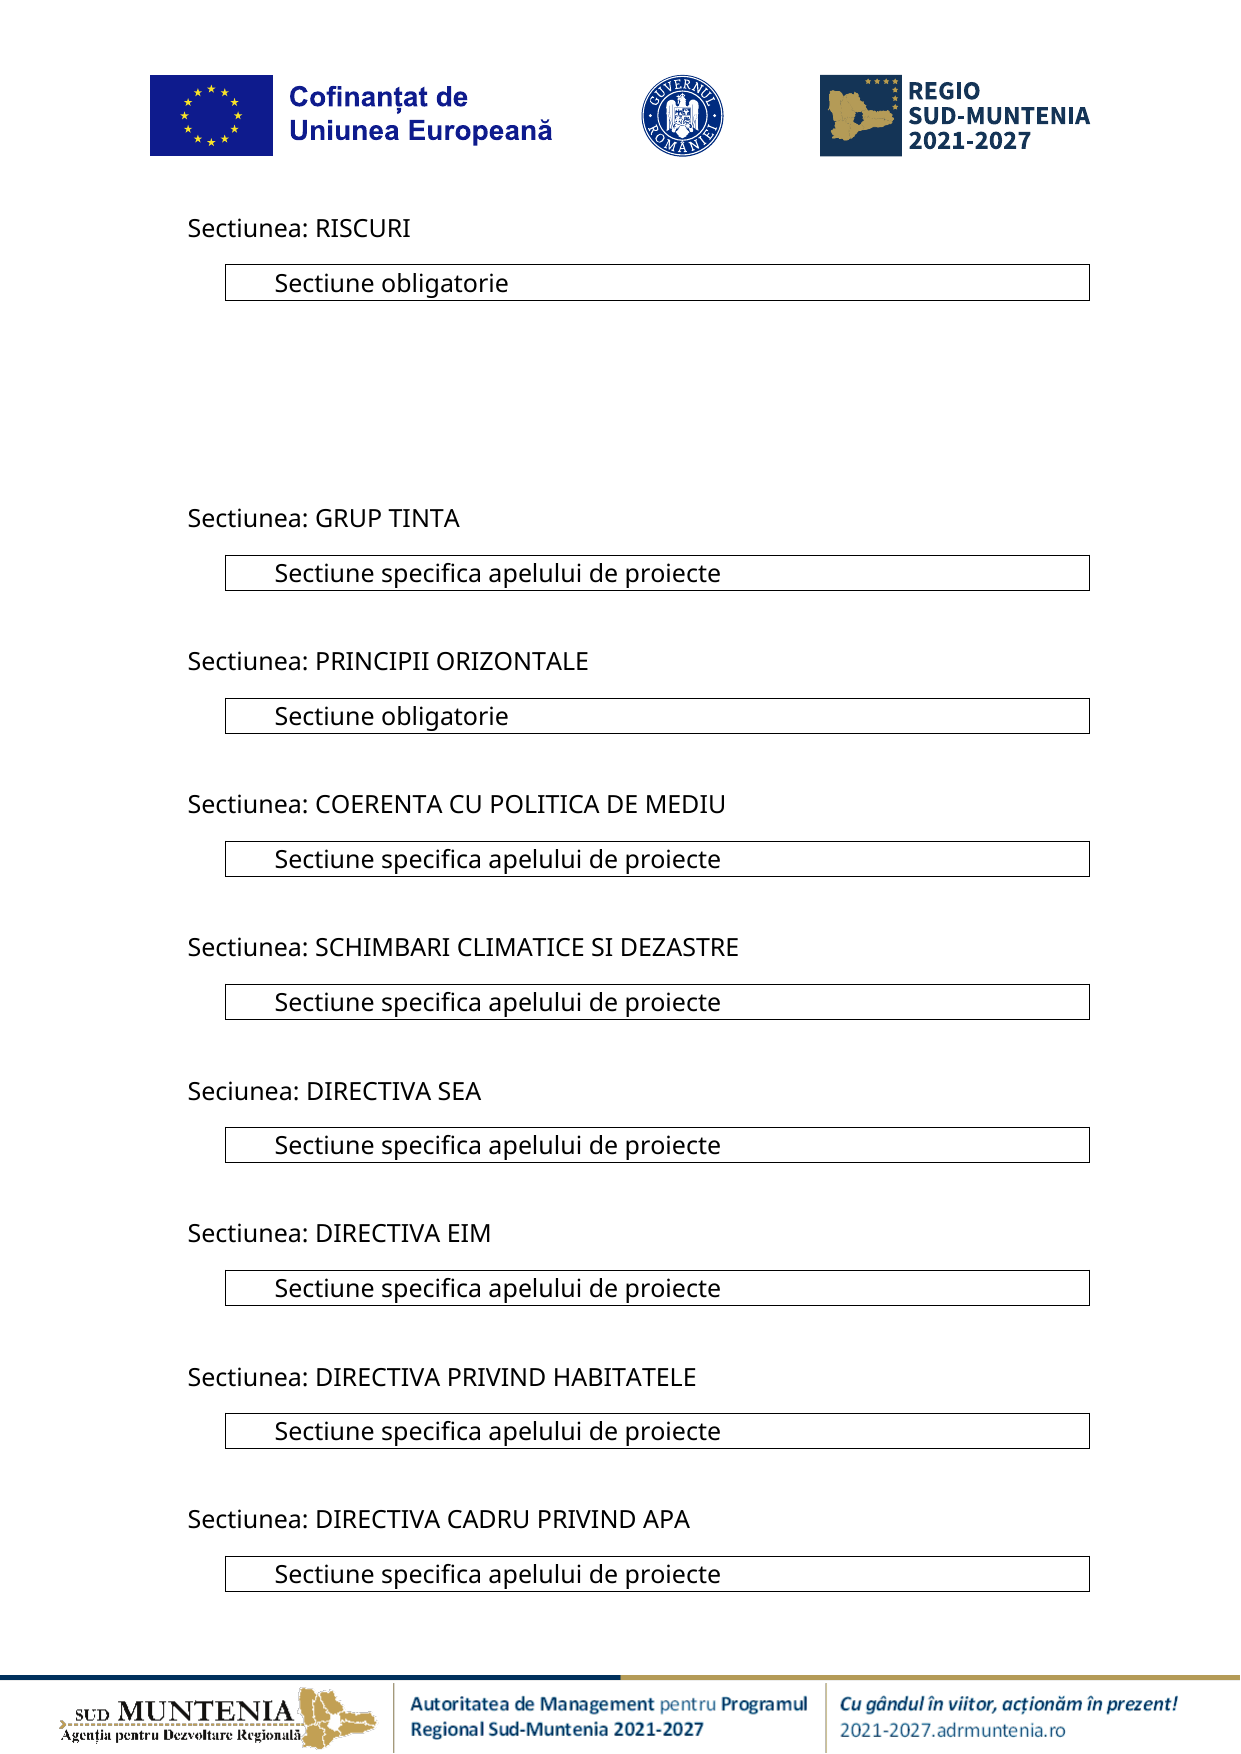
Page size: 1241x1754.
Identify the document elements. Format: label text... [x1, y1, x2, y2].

text Sectiunea: SCHIMBARI CLIMATICE SI DEZASTRE [187, 930, 1090, 964]
table_header Sectiune specifica apelului de proiecte [226, 842, 1089, 876]
text Sectiunea: COERENTA CU POLITICA DE MEDIU [187, 787, 1090, 821]
text Sectiunea: PRINCIPII ORIZONTALE [187, 644, 1090, 678]
table_header Sectiune specifica apelului de proiecte [226, 1414, 1089, 1448]
table_header Sectiune specifica apelului de proiecte [226, 1557, 1089, 1591]
text Sectiunea: RISCURI [187, 211, 1090, 245]
table_header Sectiune obligatorie [226, 699, 1089, 733]
table_header Sectiune specifica apelului de proiecte [226, 985, 1089, 1019]
text Sectiunea: GRUP TINTA [187, 501, 1090, 535]
text Sectiunea: DIRECTIVA CADRU PRIVIND APA [187, 1502, 1090, 1536]
text Sectiunea: DIRECTIVA PRIVIND HABITATELE [187, 1359, 1090, 1393]
text Sectiunea: DIRECTIVA EIM [187, 1216, 1090, 1250]
table_header Sectiune specifica apelului de proiecte [226, 556, 1089, 589]
text Seciunea: DIRECTIVA SEA [187, 1073, 1090, 1107]
table_header Sectiune specifica apelului de proiecte [226, 1128, 1089, 1162]
table_header Sectiune obligatorie [226, 265, 1089, 299]
picture [0, 1675, 1241, 1754]
table_header Sectiune specifica apelului de proiecte [226, 1271, 1089, 1305]
